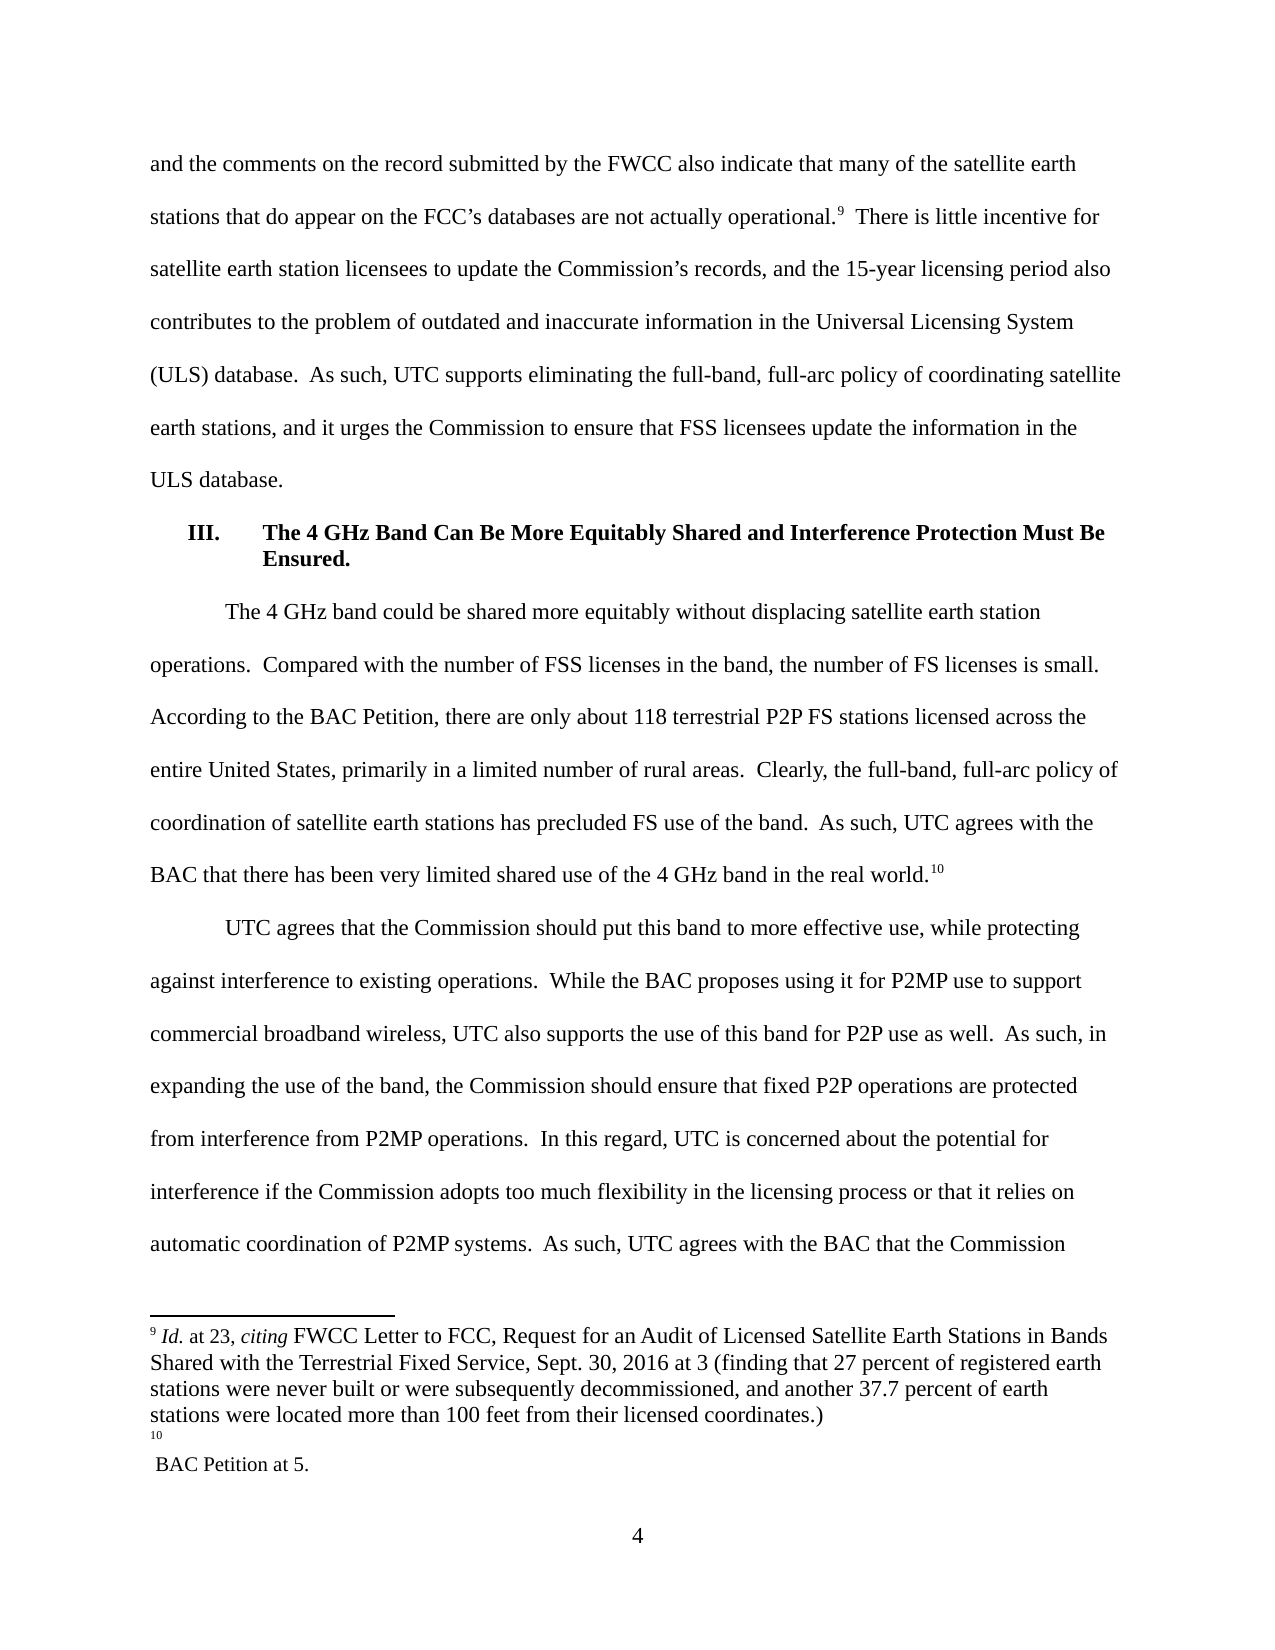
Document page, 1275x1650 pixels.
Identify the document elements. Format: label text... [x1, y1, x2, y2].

text The 4 GHz band could be shared more equitably without displacing satellite earth station operations. Compared with the number of FSS licenses in the band, the number of FS licenses is small. According to the BAC Petition, there are only about 118 terrestrial P2P FS stations licensed across the entire United States, primarily in a limited number of rural areas. Clearly, the full-band, full-arc policy of coordination of satellite earth stations has precluded FS use of the band. As such, UTC agrees with the BAC that there has been very limited shared use of the 4 GHz band in the real world. [150, 598, 1125, 888]
text The main obstacle to more efficient use of this band has been and continues to be the full-band, full-arc policy of coordinating satellite earth stations, which has the practical effect of preventing the use of the band for terrestrial fixed services (FS). As UTC and the FWCC have advocated for years, full-band, full-arc is a policy that can and should be eliminated and doing so would not cause interference to fixed satellite services (FSS). Full-band, full-arc encourages warehousing of spectrum and leaves it fallow from being used for FS operations. Moreover, as Commissioner O’Rielly has observed, the 4 GHz band does not appear to be used as much as it used to be for satellite earth stations. The BAC Petition and the comments on the record submitted by the FWCC also indicate that many of the satellite earth stations that do appear on the FCC’s databases are not actually operational. There is little incentive for satellite earth station licensees to update the Commission’s records, and the 15-year licensing period also contributes to the problem of outdated and inaccurate information in the Universal Licensing System (ULS) database. As such, UTC supports eliminating the full-band, full-arc policy of coordinating satellite earth stations, and it urges the Commission to ensure that FSS licensees update the information in the ULS database. [150, 150, 1125, 493]
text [150, 914, 1125, 1257]
list The 4 GHz Band Can Be More Equitably Shared and Interference Protection Must Be Ensured. [187, 519, 1125, 572]
